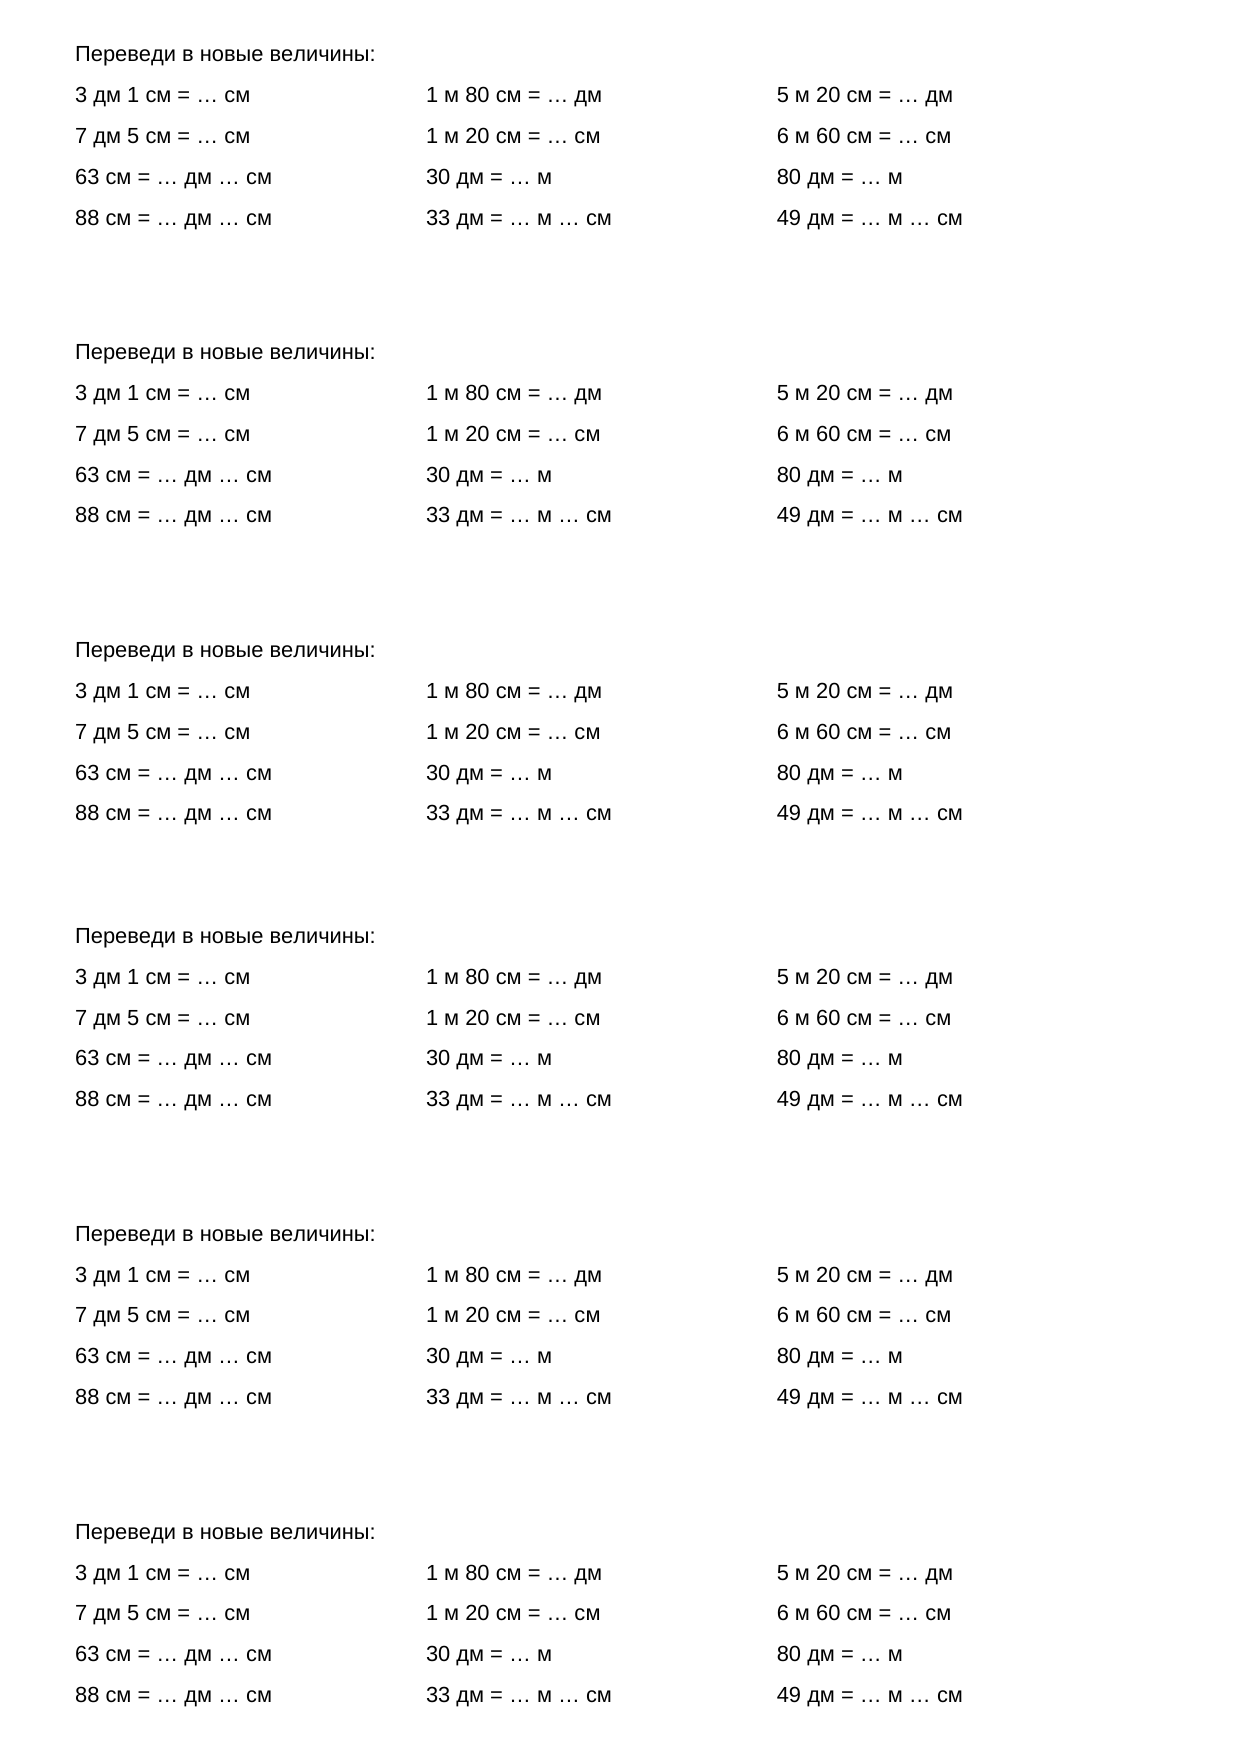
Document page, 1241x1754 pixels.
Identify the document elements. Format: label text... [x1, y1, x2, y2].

table_header 5 м 20 см = … дм 6 м 60 см = … см 80 дм = … м 49 дм = … м … см [777, 964, 1116, 1127]
table_header 5 м 20 см = … дм 6 м 60 см = … см 80 дм = … м 49 дм = … м … см [777, 82, 1116, 245]
table_header 3 дм 1 см = … см 7 дм 5 см = … см 63 см = … дм … см 88 см = … дм … см [75, 380, 426, 543]
table_header 1 м 80 см = … дм 1 м 20 см = … см 30 дм = … м 33 дм = … м … см [426, 380, 777, 543]
table_header 1 м 80 см = … дм 1 м 20 см = … см 30 дм = … м 33 дм = … м … см [426, 964, 777, 1127]
table_header 1 м 80 см = … дм 1 м 20 см = … см 30 дм = … м 33 дм = … м … см [426, 1262, 777, 1425]
table_header 1 м 80 см = … дм 1 м 20 см = … см 30 дм = … м 33 дм = … м … см [426, 678, 777, 841]
text Переведи в новые величины: [75, 339, 1211, 364]
table_header 1 м 80 см = … дм 1 м 20 см = … см 30 дм = … м 33 дм = … м … см [426, 82, 777, 245]
table_header 3 дм 1 см = … см 7 дм 5 см = … см 63 см = … дм … см 88 см = … дм … см [75, 678, 426, 841]
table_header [777, 1560, 1116, 1723]
table_header 3 дм 1 см = … см 7 дм 5 см = … см 63 см = … дм … см 88 см = … дм … см [75, 82, 426, 245]
text Переведи в новые величины: [75, 1519, 1211, 1544]
table_header 3 дм 1 см = … см 7 дм 5 см = … см 63 см = … дм … см 88 см = … дм … см [75, 1262, 426, 1425]
text Переведи в новые величины: [75, 1221, 1211, 1246]
text Переведи в новые величины: [75, 41, 1211, 66]
table_header 5 м 20 см = … дм 6 м 60 см = … см 80 дм = … м 49 дм = … м … см [777, 678, 1116, 841]
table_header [426, 1560, 777, 1723]
table_header 5 м 20 см = … дм 6 м 60 см = … см 80 дм = … м 49 дм = … м … см [777, 1262, 1116, 1425]
text Переведи в новые величины: [75, 637, 1211, 662]
text Переведи в новые величины: [75, 923, 1211, 948]
table_header 3 дм 1 см = … см 7 дм 5 см = … см 63 см = … дм … см 88 см = … дм … см [75, 964, 426, 1127]
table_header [75, 1560, 426, 1723]
table_header 5 м 20 см = … дм 6 м 60 см = … см 80 дм = … м 49 дм = … м … см [777, 380, 1116, 543]
